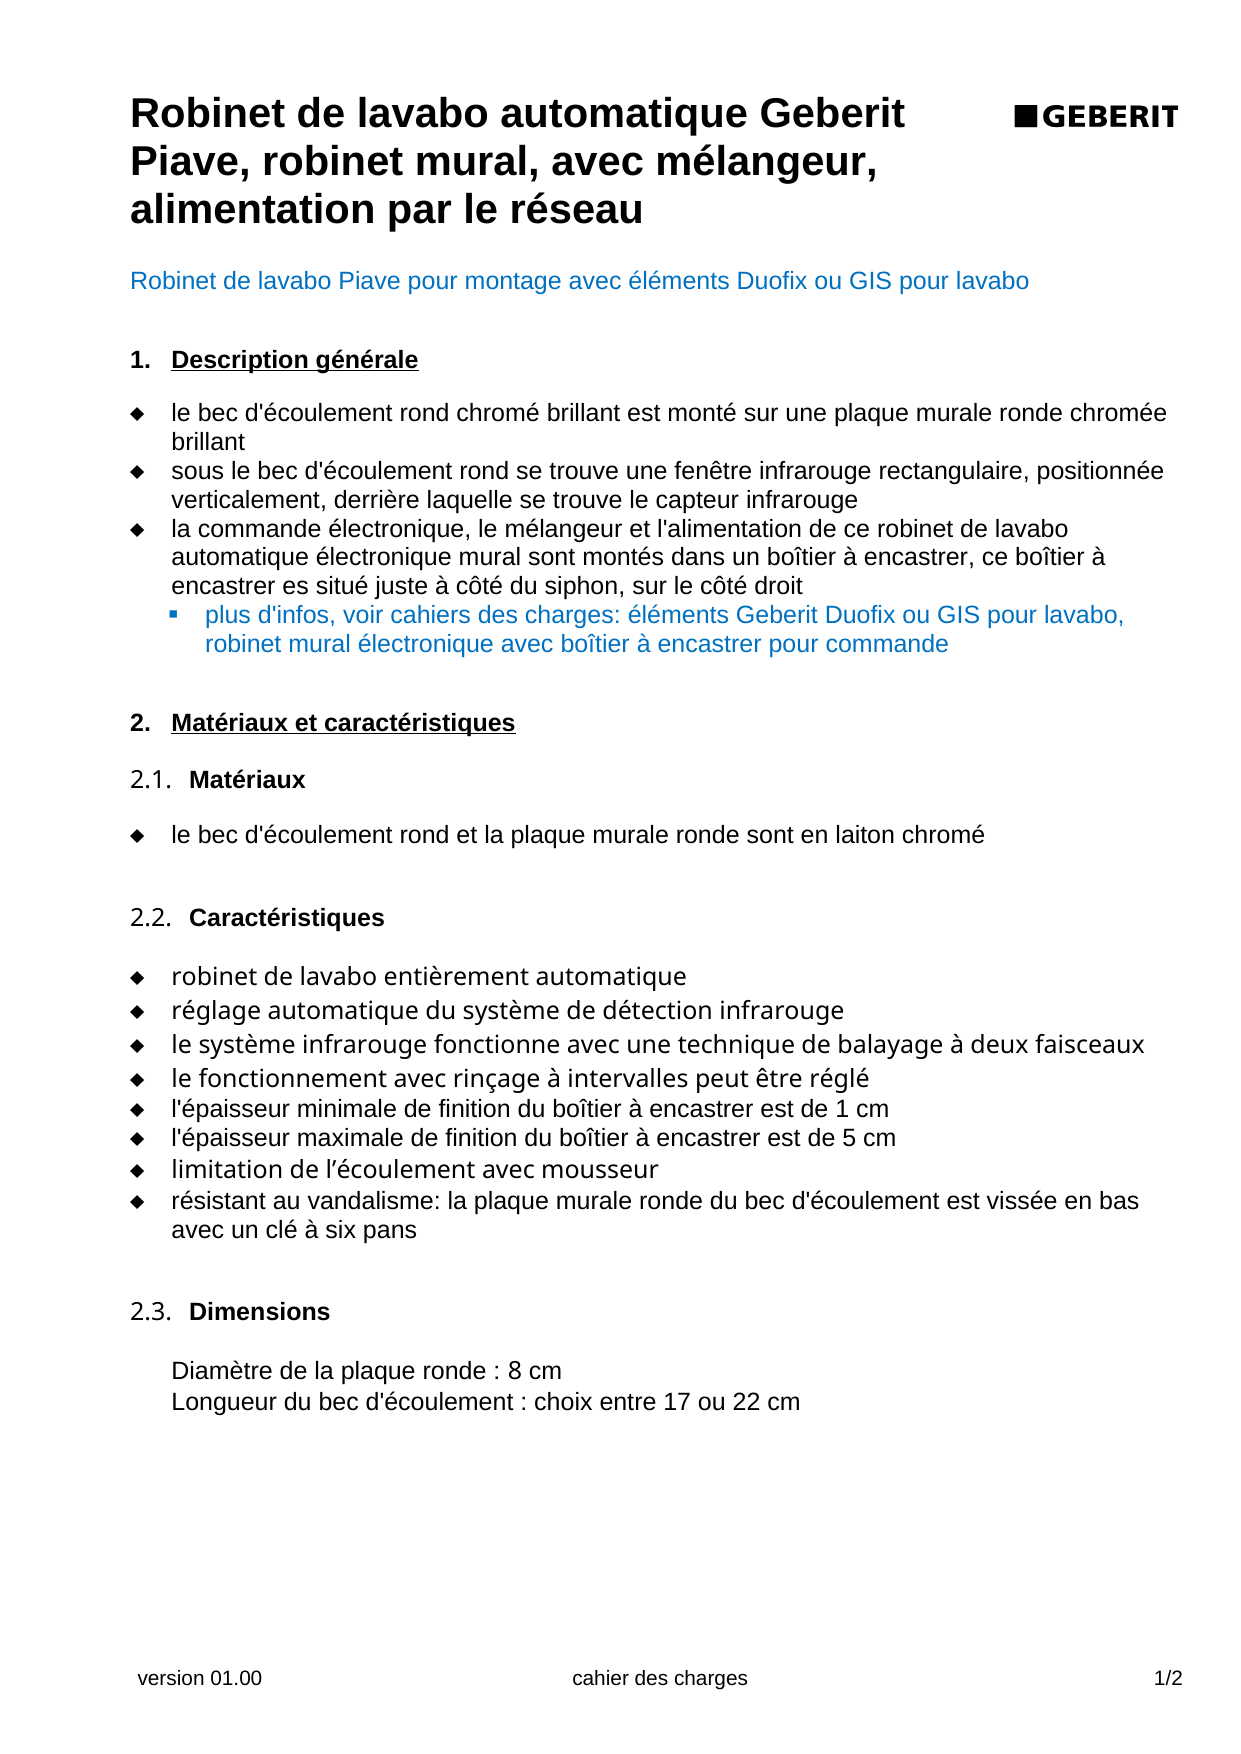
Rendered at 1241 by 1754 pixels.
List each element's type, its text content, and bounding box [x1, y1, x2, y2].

text le bec d'écoulement rond et la plaque murale ronde sont en laiton chromé [130, 820, 1175, 849]
subtitle Dimensions [130, 1294, 1175, 1328]
subtitle Matériaux [130, 761, 1175, 795]
text l'épaisseur maximale de finition du boîtier à encastrer est de 5 cm [130, 1123, 1175, 1152]
text Robinet de lavabo Piave pour montage avec éléments Duofix ou GIS pour lavabo [130, 266, 1175, 294]
table_header Diamètre de la plaque ronde : 8 cm [171, 1353, 1178, 1387]
text robinet de lavabo entièrement automatique [130, 958, 1175, 992]
subtitle Description générale [130, 344, 1175, 373]
text la commande électronique, le mélangeur et l'alimentation de ce robinet de lavabo automatique électronique mural sont montés dans un boîtier à encastrer, ce boîtier à encastrer es situé juste à côté du siphon, sur le côté droit [130, 513, 1175, 600]
text résistant au vandalisme: la plaque murale ronde du bec d'écoulement est vissée en bas avec un clé à six pans [130, 1186, 1175, 1244]
text plus d'infos, voir cahiers des charges: éléments Geberit Duofix ou GIS pour lavabo, robinet mural électronique avec boîtier à encastrer pour commande [167, 600, 1175, 657]
text le système infrarouge fonctionne avec une technique de balayage à deux faisceaux [130, 1026, 1175, 1060]
text le bec d'écoulement rond chromé brillant est monté sur une plaque murale ronde chromée brillant [130, 398, 1175, 456]
table_cell Longueur du bec d'écoulement : choix entre 17 ou 22 cm [171, 1387, 1178, 1416]
picture [1014, 104, 1179, 128]
subtitle Matériaux et caractéristiques [130, 707, 1175, 736]
text le fonctionnement avec rinçage à intervalles peut être réglé [130, 1060, 1175, 1094]
text l'épaisseur minimale de finition du boîtier à encastrer est de 1 cm [130, 1094, 1175, 1123]
text limitation de l’écoulement avec mousseur [130, 1152, 1175, 1186]
text réglage automatique du système de détection infrarouge [130, 992, 1175, 1026]
subtitle Caractéristiques [130, 899, 1175, 933]
text sous le bec d'écoulement rond se trouve une fenêtre infrarouge rectangulaire, positionnée verticalement, derrière laquelle se trouve le capteur infrarouge [130, 456, 1175, 513]
